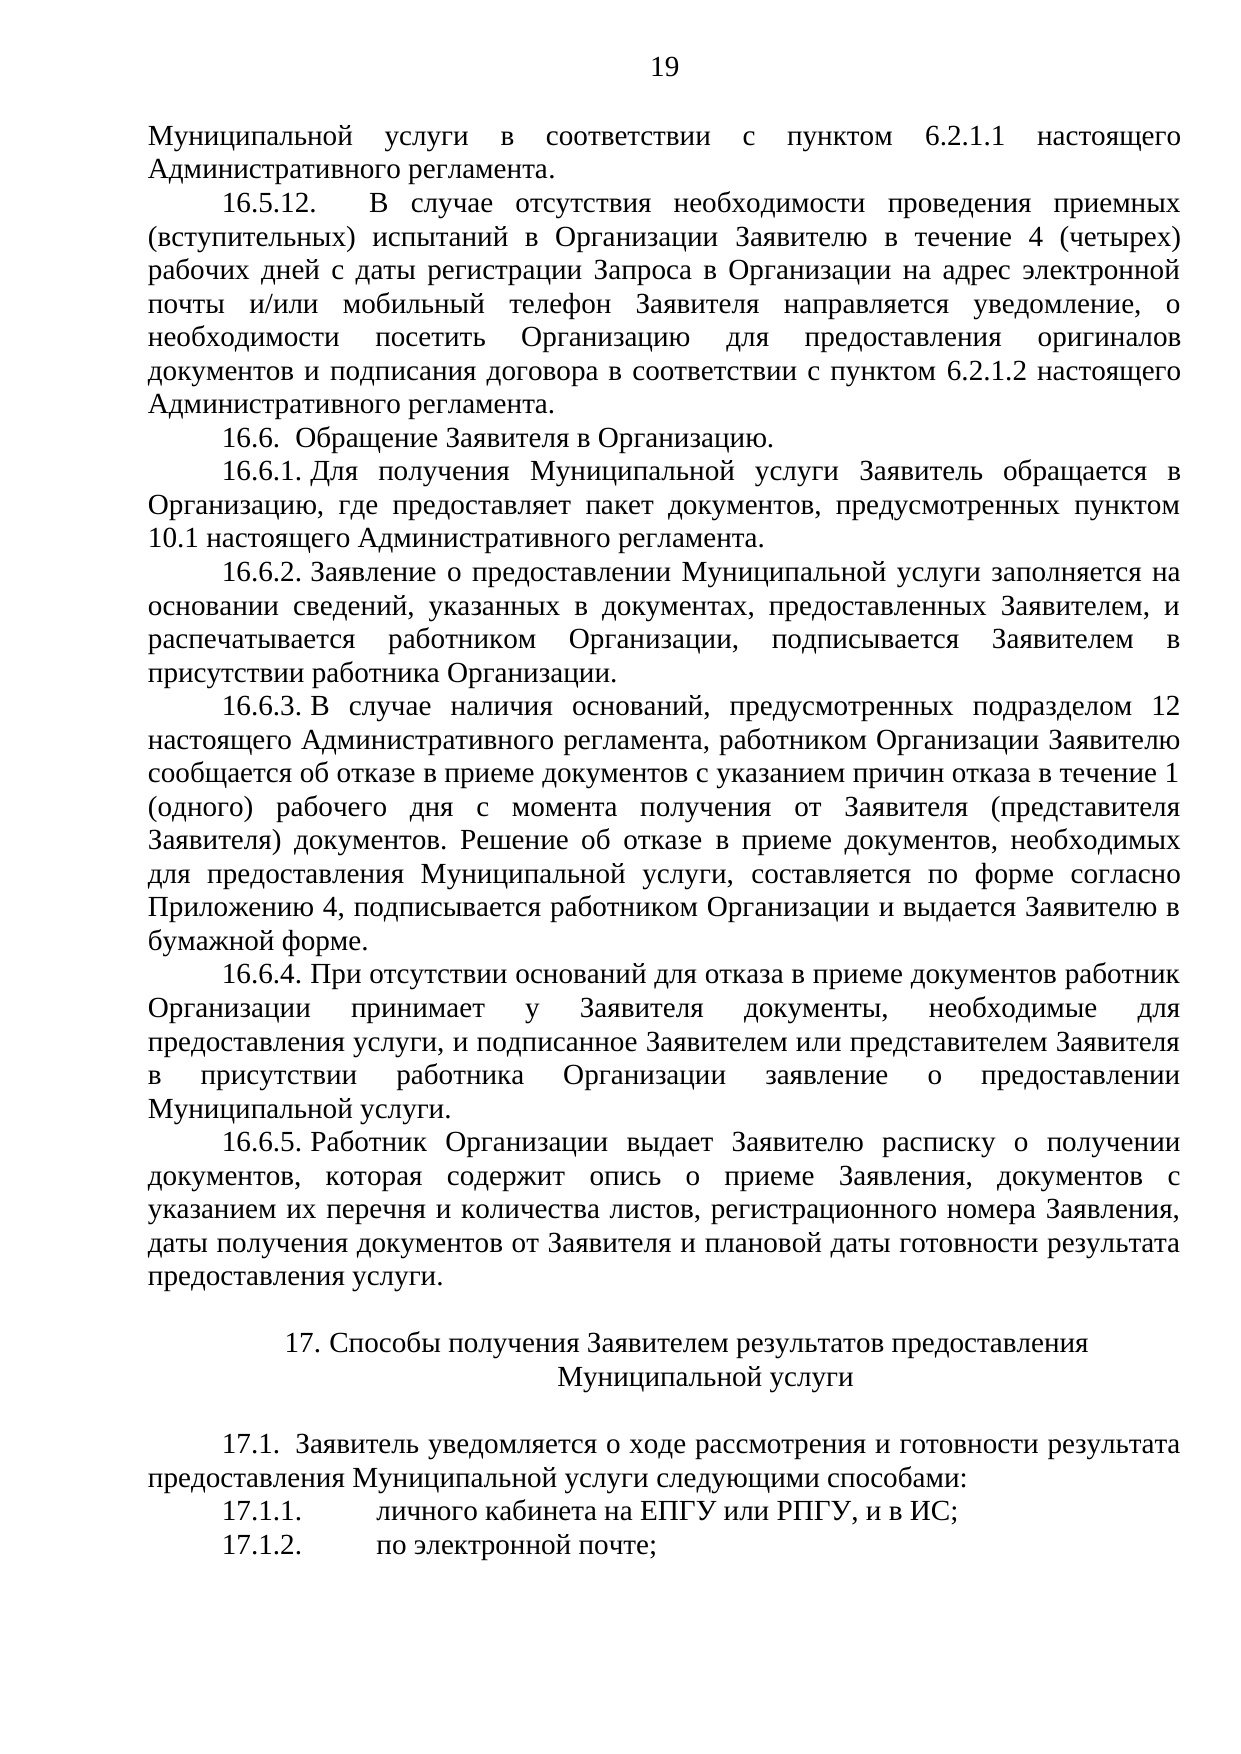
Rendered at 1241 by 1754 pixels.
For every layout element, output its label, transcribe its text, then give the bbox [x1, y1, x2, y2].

list Заявитель уведомляется о ходе рассмотрения и готовности результата предоставления Муниципальной услуги следующими способами: [148, 1426, 1181, 1493]
list Работник Организации выдает Заявителю расписку о получении документов, которая содержит опись о приеме Заявления, документов с указанием их перечня и количества листов, регистрационного номера Заявления, даты получения документов от Заявителя и плановой даты готовности результата предоставления услуги. [148, 1124, 1181, 1292]
list Обращение Заявителя в Организацию. [148, 420, 1181, 453]
list по электронной почте; [148, 1527, 1181, 1560]
list При отсутствии оснований для отказа в приеме документов работник Организации принимает у Заявителя документы, необходимые для предоставления услуги, и подписанное Заявителем или представителем Заявителя в присутствии работника Организации заявление о предоставлении Муниципальной услуги. [148, 957, 1181, 1124]
list Для получения Муниципальной услуги Заявитель обращается в Организацию, где предоставляет пакет документов, предусмотренных пунктом 10.1 настоящего Административного регламента. [148, 453, 1181, 554]
list Способы получения Заявителем результатов предоставления Муниципальной услуги [192, 1326, 1181, 1393]
list личного кабинета на ЕПГУ или РПГУ, и в ИС; [148, 1493, 1181, 1527]
list Заявление о предоставлении Муниципальной услуги заполняется на основании сведений, указанных в документах, предоставленных Заявителем, и распечатывается работником Организации, подписывается Заявителем в присутствии работника Организации. [148, 554, 1181, 688]
list В случае наличия оснований, предусмотренных подразделом 12 настоящего Административного регламента, работником Организации Заявителю сообщается об отказе в приеме документов с указанием причин отказа в течение 1 (одного) рабочего дня с момента получения от Заявителя (представителя Заявителя) документов. Решение об отказе в приеме документов, необходимых для предоставления Муниципальной услуги, составляется по форме согласно Приложению 4, подписывается работником Организации и выдается Заявителю в бумажной форме. [148, 688, 1181, 957]
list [148, 118, 1181, 185]
list В случае отсутствия необходимости проведения приемных (вступительных) испытаний в Организации Заявителю в течение 4 (четырех) рабочих дней с даты регистрации Запроса в Организации на адрес электронной почты и/или мобильный телефон Заявителя направляется уведомление, о необходимости посетить Организацию для предоставления оригиналов документов и подписания договора в соответствии с пунктом 6.2.1.2 настоящего Административного регламента. [148, 185, 1181, 420]
